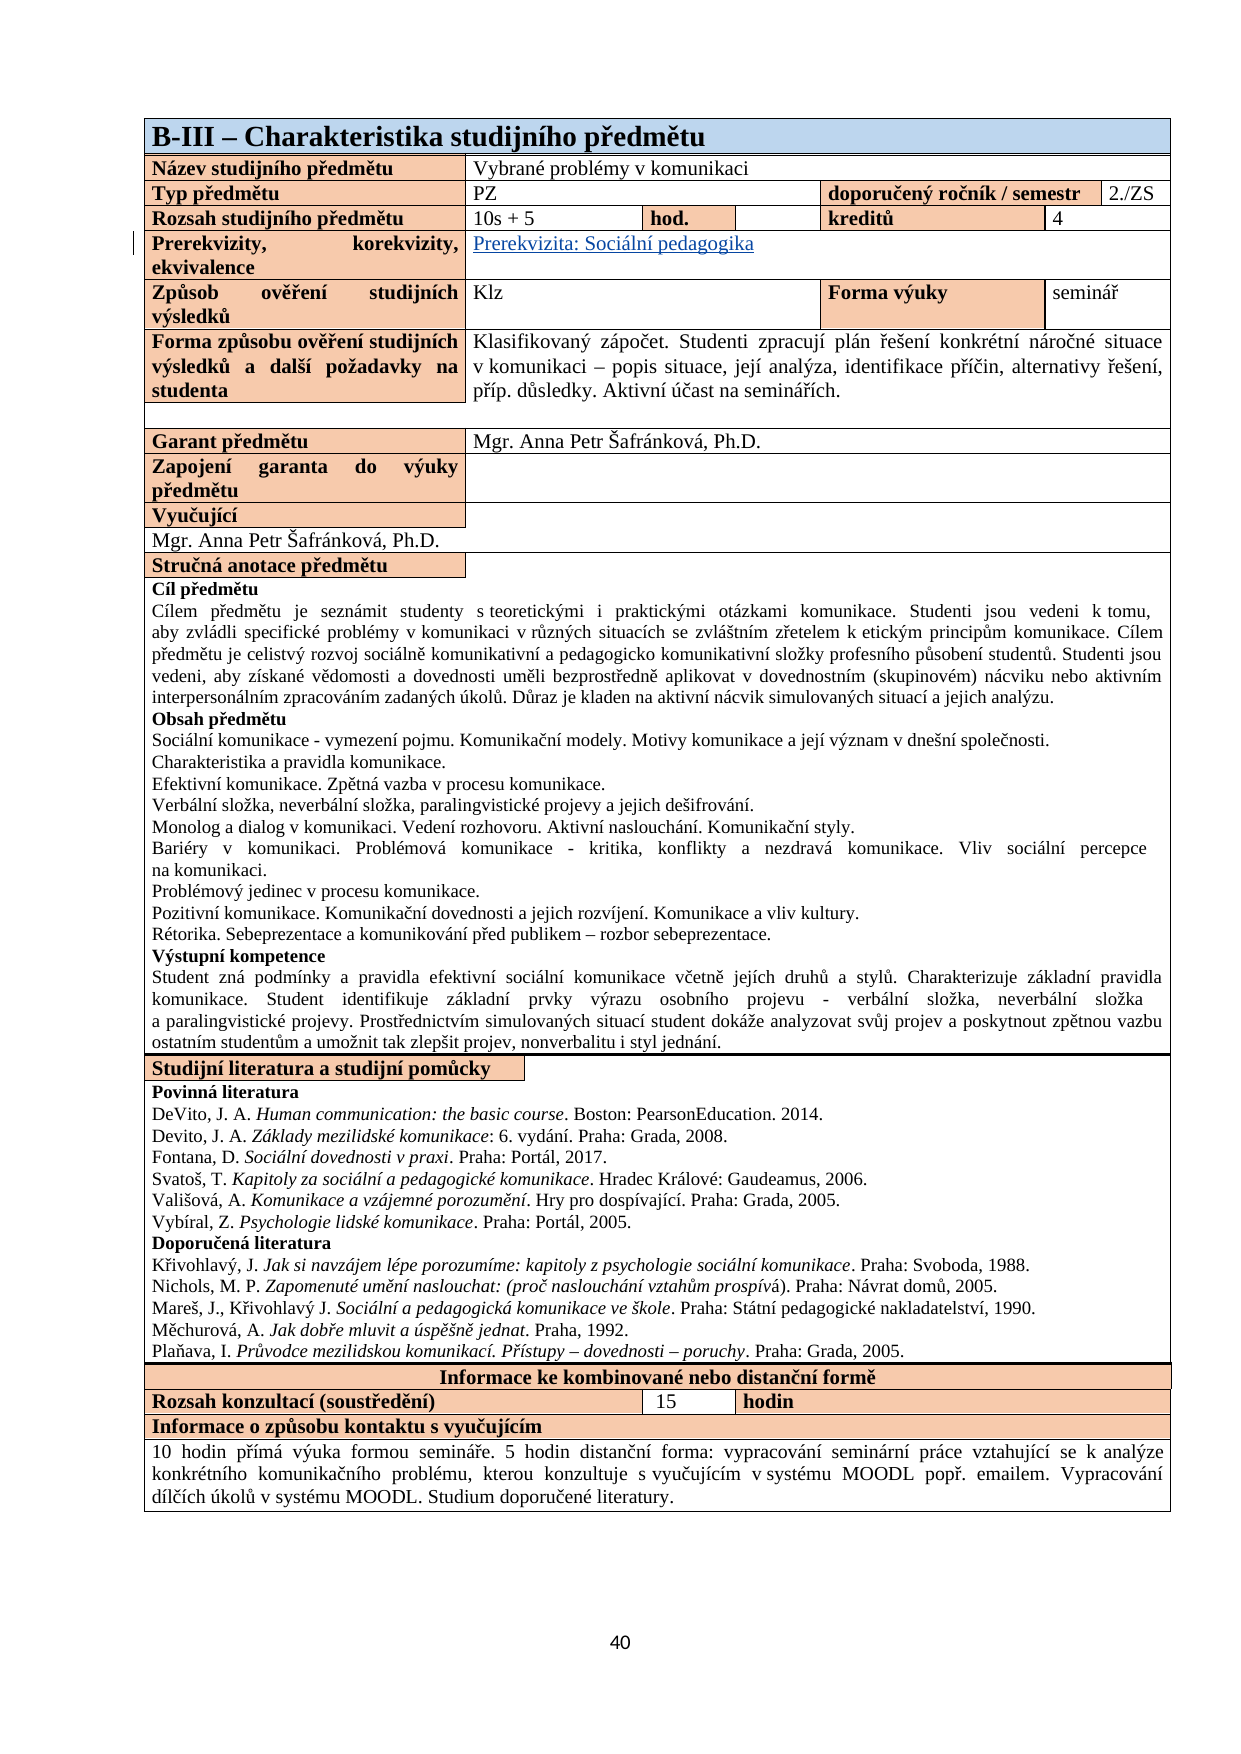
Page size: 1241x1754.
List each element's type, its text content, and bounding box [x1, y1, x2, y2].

table_cell Rozsah konzultací (soustředění) [145, 1390, 642, 1413]
table_cell Vybrané problémy v komunikaci [466, 156, 1170, 180]
table_cell doporučený ročník / semestr [821, 181, 1101, 205]
table_cell Stručná anotace předmětu [145, 553, 465, 577]
table_cell Informace ke kombinované nebo distanční formě [145, 1365, 1171, 1389]
table_cell Studijní literatura a studijní pomůcky [145, 1056, 524, 1080]
table_cell kreditů [821, 206, 1044, 230]
table_cell seminář [1046, 280, 1170, 328]
table_cell Garant předmětu [145, 429, 465, 453]
table_cell Způsob ověření studijních výsledků [145, 280, 465, 328]
table_cell Klasifikovaný zápočet. Studenti zpracují plán řešení konkrétní náročné situace v komunikaci – popis situace, její analýza, identifikace příčin, alternativy řešení, příp. důsledky. Aktivní účast na seminářích. [466, 330, 1170, 402]
table_cell [466, 454, 1170, 502]
table_cell Forma způsobu ověření studijních výsledků a další požadavky na studenta [145, 330, 465, 402]
table_cell Název studijního předmětu [145, 156, 465, 180]
table_cell Informace o způsobu kontaktu s vyučujícím [145, 1415, 1170, 1438]
table_header B-III – Charakteristika studijního předmětu [145, 119, 1170, 153]
table_cell Prerekvizity, korekvizity, ekvivalence [145, 231, 465, 279]
table_cell PZ [466, 181, 820, 205]
table_cell Cíl předmětu Cílem předmětu je seznámit studenty s teoretickými i praktickými otázkami komunikace. Studenti jsou vedeni k tomu, aby zvládli specifické problémy v komunikaci v různých situacích se zvláštním zřetelem k etickým principům komunikace. Cílem předmětu je celistvý rozvoj sociálně komunikativní a pedagogicko komunikativní složky profesního působení studentů. Studenti jsou vedeni, aby získané vědomosti a dovednosti uměli bezprostředně aplikovat v dovednostním (skupinovém) nácviku nebo aktivním interpersonálním zpracováním zadaných úkolů. Důraz je kladen na aktivní nácvik simulovaných situací a jejich analýzu. Obsah předmětu Sociální komunikace - vymezení pojmu. Komunikační modely. Motivy komunikace a její význam v dnešní společnosti. Charakteristika a pravidla komunikace. Efektivní komunikace. Zpětná vazba v procesu komunikace. Verbální složka, neverbální složka, paralingvistické projevy a jejich dešifrování. Monolog a dialog v komunikaci. Vedení rozhovoru. Aktivní naslouchání. Komunikační styly. Bariéry v komunikaci. Problémová komunikace - kritika, konflikty a nezdravá komunikace. Vliv sociální percepce na komunikaci. Problémový jedinec v procesu komunikace. Pozitivní komunikace. Komunikační dovednosti a jejich rozvíjení. Komunikace a vliv kultury. Rétorika. Sebeprezentace a komunikování před publikem – rozbor sebeprezentace. Výstupní kompetence Student zná podmínky a pravidla efektivní sociální komunikace včetně jejích druhů a stylů. Charakterizuje základní pravidla komunikace. Student identifikuje základní prvky výrazu osobního projevu - verbální složka, neverbální složka a paralingvistické projevy. Prostřednictvím simulovaných situací student dokáže analyzovat svůj projev a poskytnout zpětnou vazbu ostatním studentům a umožnit tak zlepšit projev, nonverbalitu i styl jednání. [145, 577, 1170, 1053]
table_cell [466, 553, 1170, 577]
table_cell Rozsah studijního předmětu [145, 206, 465, 230]
table_cell 2./ZS [1102, 181, 1170, 205]
table_cell hodin [736, 1390, 1170, 1413]
table_cell hod. [643, 206, 735, 230]
table_cell [466, 503, 1170, 527]
table_cell Povinná literatura DeVito, J. A. Human communication: the basic course. Boston: PearsonEducation. 2014. Devito, J. A. Základy mezilidské komunikace: 6. vydání. Praha: Grada, 2008. Fontana, D. Sociální dovednosti v praxi. Praha: Portál, 2017. Svatoš, T. Kapitoly za sociální a pedagogické komunikace. Hradec Králové: Gaudeamus, 2006. Vališová, A. Komunikace a vzájemné porozumění. Hry pro dospívající. Praha: Grada, 2005. Vybíral, Z. Psychologie lidské komunikace. Praha: Portál, 2005. Doporučená literatura Křivohlavý, J. Jak si navzájem lépe porozumíme: kapitoly z psychologie sociální komunikace. Praha: Svoboda, 1988. Nichols, M. P. Zapomenuté umění naslouchat: (proč naslouchání vztahům prospívá). Praha: Návrat domů, 2005. Mareš, J., Křivohlavý J. Sociální a pedagogická komunikace ve škole. Praha: Státní pedagogické nakladatelství, 1990. Měchurová, A. Jak dobře mluvit a úspěšně jednat. Praha, 1992. Plaňava, I. Průvodce mezilidskou komunikací. Přístupy – dovednosti – poruchy. Praha: Grada, 2005. [145, 1080, 1170, 1362]
table_cell [525, 1056, 1170, 1080]
table_cell [466, 231, 1170, 279]
table_cell 15 [643, 1390, 735, 1413]
table_cell Typ předmětu [145, 181, 465, 205]
table_cell Vyučující [145, 503, 465, 527]
table_cell [145, 402, 1170, 428]
table_cell 10s + 5 [466, 206, 642, 230]
table_cell Zapojení garanta do výuky předmětu [145, 454, 465, 502]
table_cell 10 hodin přímá výuka formou semináře. 5 hodin distanční forma: vypracování seminární práce vztahující se k analýze konkrétního komunikačního problému, kterou konzultuje s vyučujícím v systému MOODL popř. emailem. Vypracování dílčích úkolů v systému MOODL. Studium doporučené literatury. [145, 1440, 1170, 1511]
table_cell [736, 206, 820, 230]
table_cell 4 [1046, 206, 1170, 230]
table_cell Mgr. Anna Petr Šafránková, Ph.D. [145, 527, 1170, 552]
table_cell Klz [466, 280, 820, 328]
table_cell Mgr. Anna Petr Šafránková, Ph.D. [466, 429, 1170, 453]
table_cell Forma výuky [821, 280, 1044, 328]
